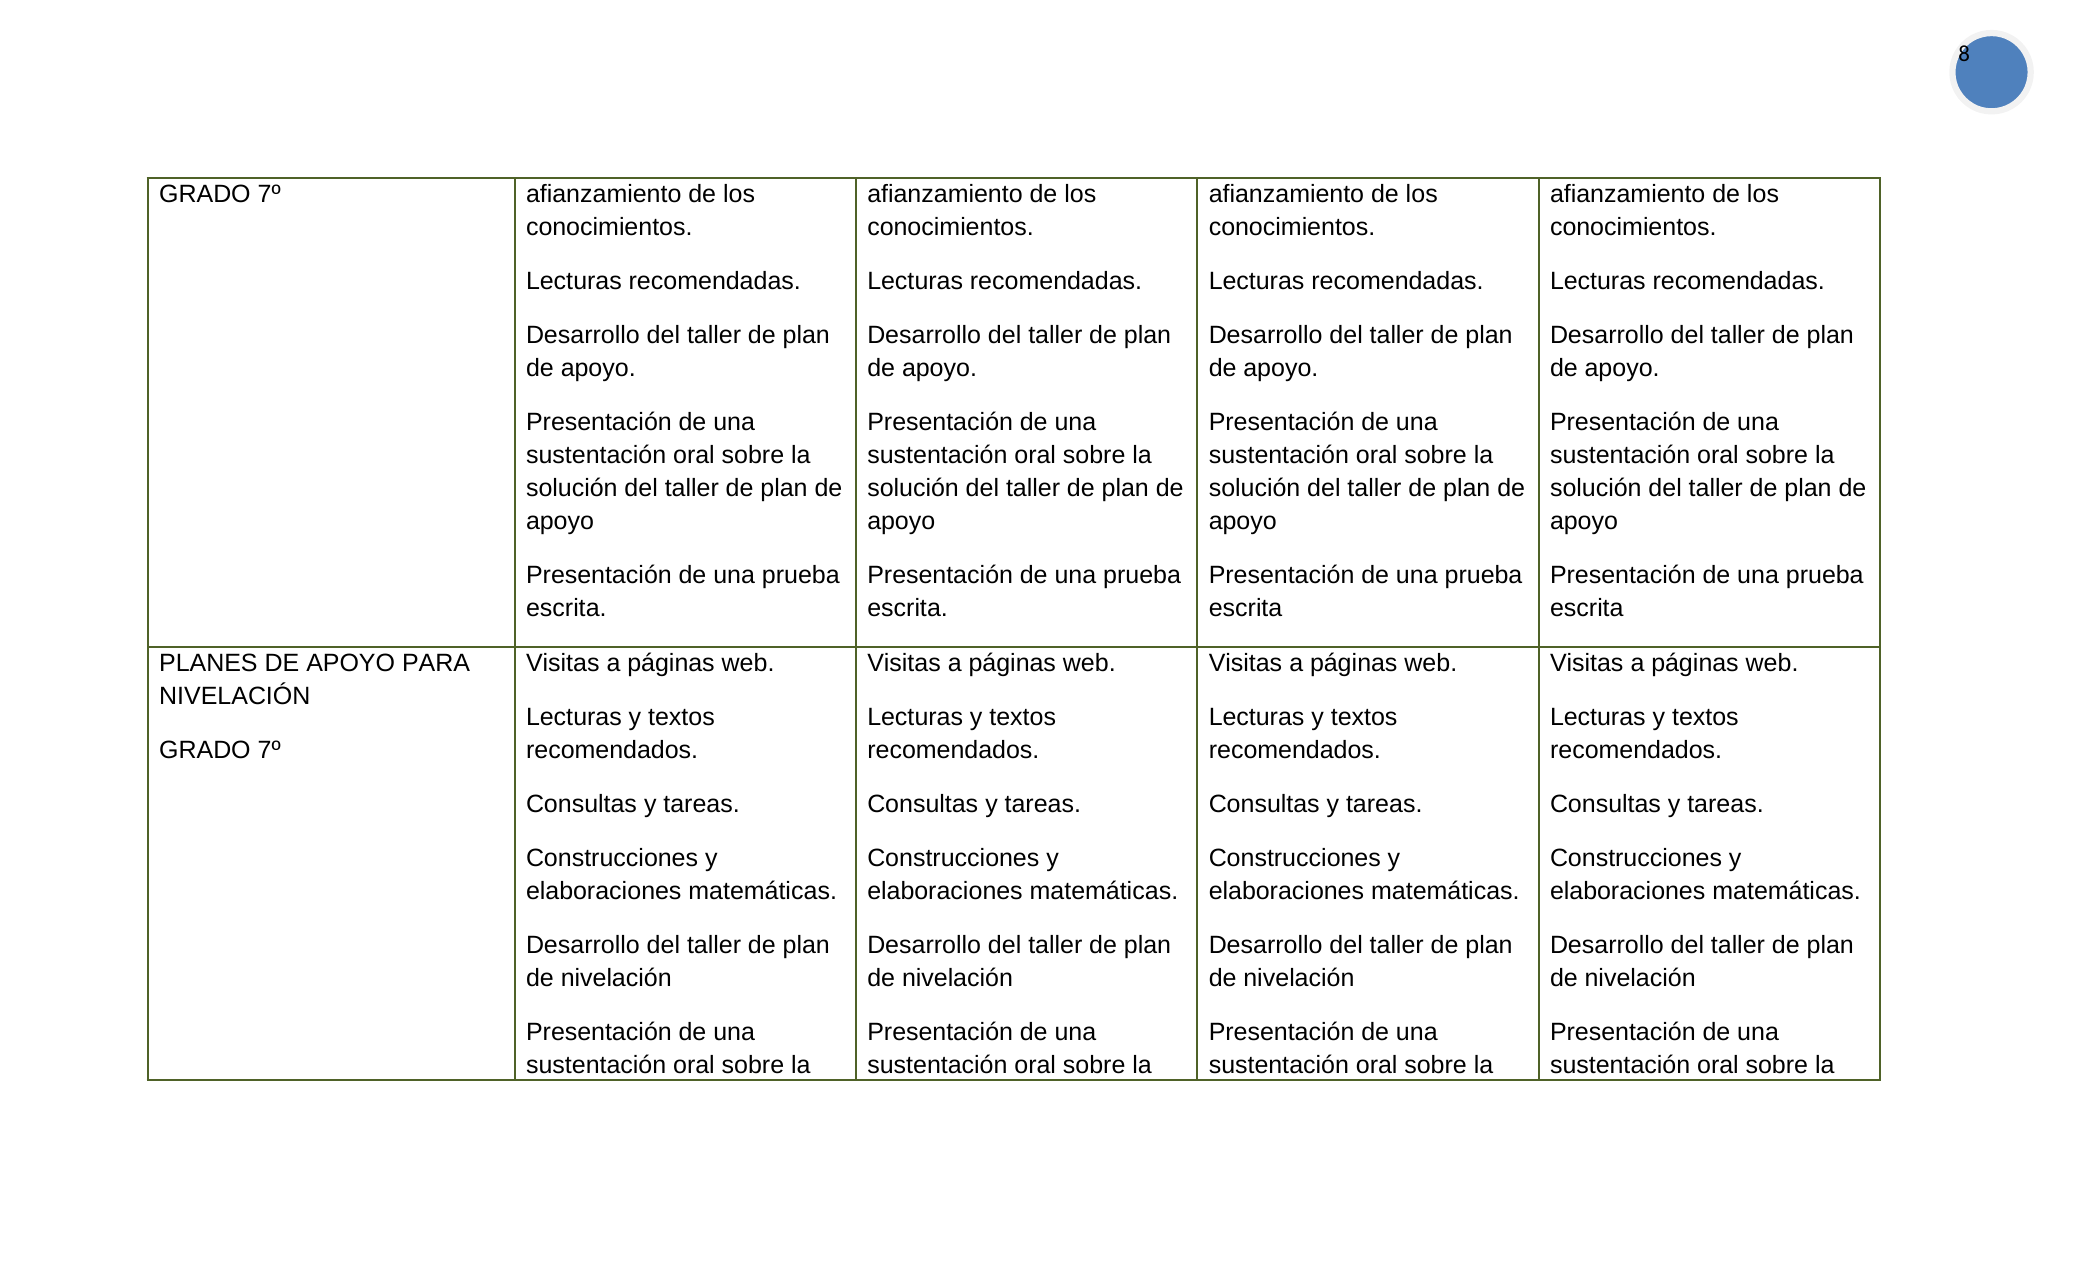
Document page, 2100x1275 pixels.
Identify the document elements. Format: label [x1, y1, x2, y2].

table_cell [516, 179, 855, 646]
table_cell [516, 648, 855, 1078]
table_cell [1198, 179, 1538, 646]
table_cell [149, 648, 514, 1078]
table_cell [1198, 648, 1538, 1078]
table_cell [1540, 648, 1879, 1078]
table_cell [149, 179, 514, 646]
table_cell [1540, 179, 1879, 646]
table_cell [857, 648, 1196, 1078]
table_cell [857, 179, 1196, 646]
